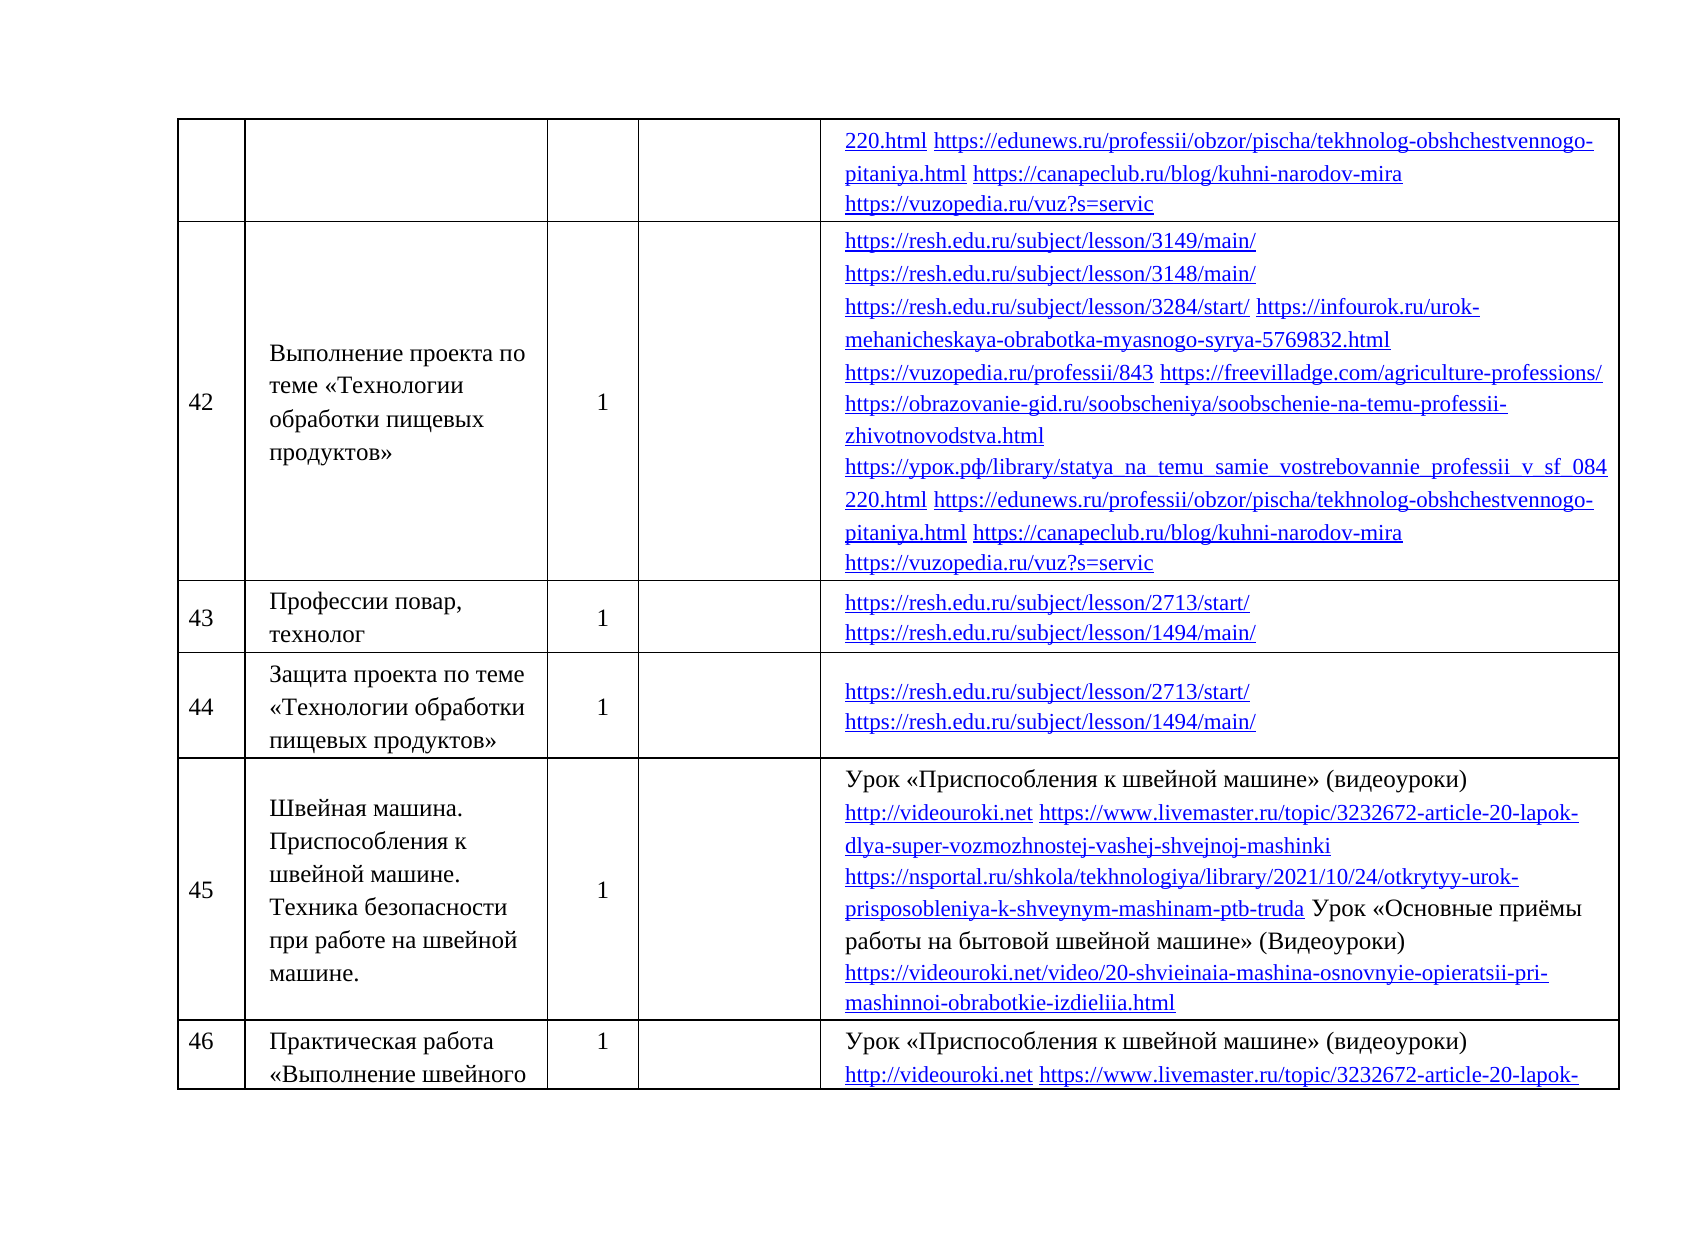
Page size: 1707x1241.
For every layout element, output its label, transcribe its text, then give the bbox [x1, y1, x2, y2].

table_cell 1 [548, 653, 638, 757]
table_cell [639, 1021, 820, 1088]
table_cell 1 [548, 222, 638, 579]
table_cell 45 [179, 759, 244, 1019]
table_cell 43 [179, 581, 244, 652]
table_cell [246, 120, 547, 221]
table_cell [639, 222, 820, 579]
table_cell 1 [548, 759, 638, 1019]
table_cell [639, 120, 820, 221]
table_cell 1 [548, 1021, 638, 1088]
table_cell Швейная машина. Приспособления к швейной машине. Техника безопасности при работе на швейной машине. [246, 759, 547, 1019]
table_cell Профессии повар, технолог [246, 581, 547, 652]
table_cell https://resh.edu.ru/subject/lesson/2713/start/ https://resh.edu.ru/subject/lesson/1494/main/ [821, 653, 1618, 757]
table_cell 1 [548, 120, 638, 221]
table_cell Выполнение проекта по теме «Технологии обработки пищевых продуктов» [246, 222, 547, 579]
table_cell 44 [179, 653, 244, 757]
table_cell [246, 1021, 547, 1088]
table_cell 1 [548, 581, 638, 652]
table_cell [639, 581, 820, 652]
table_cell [821, 1021, 1618, 1088]
table_cell 41 [179, 120, 244, 221]
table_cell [821, 120, 1618, 221]
table_cell Защита проекта по теме «Технологии обработки пищевых продуктов» [246, 653, 547, 757]
table_cell 42 [179, 222, 244, 579]
table_cell [639, 759, 820, 1019]
table_cell 46 [179, 1021, 244, 1088]
table_cell [639, 653, 820, 757]
table_cell https://resh.edu.ru/subject/lesson/2713/start/ https://resh.edu.ru/subject/lesson/1494/main/ [821, 581, 1618, 652]
